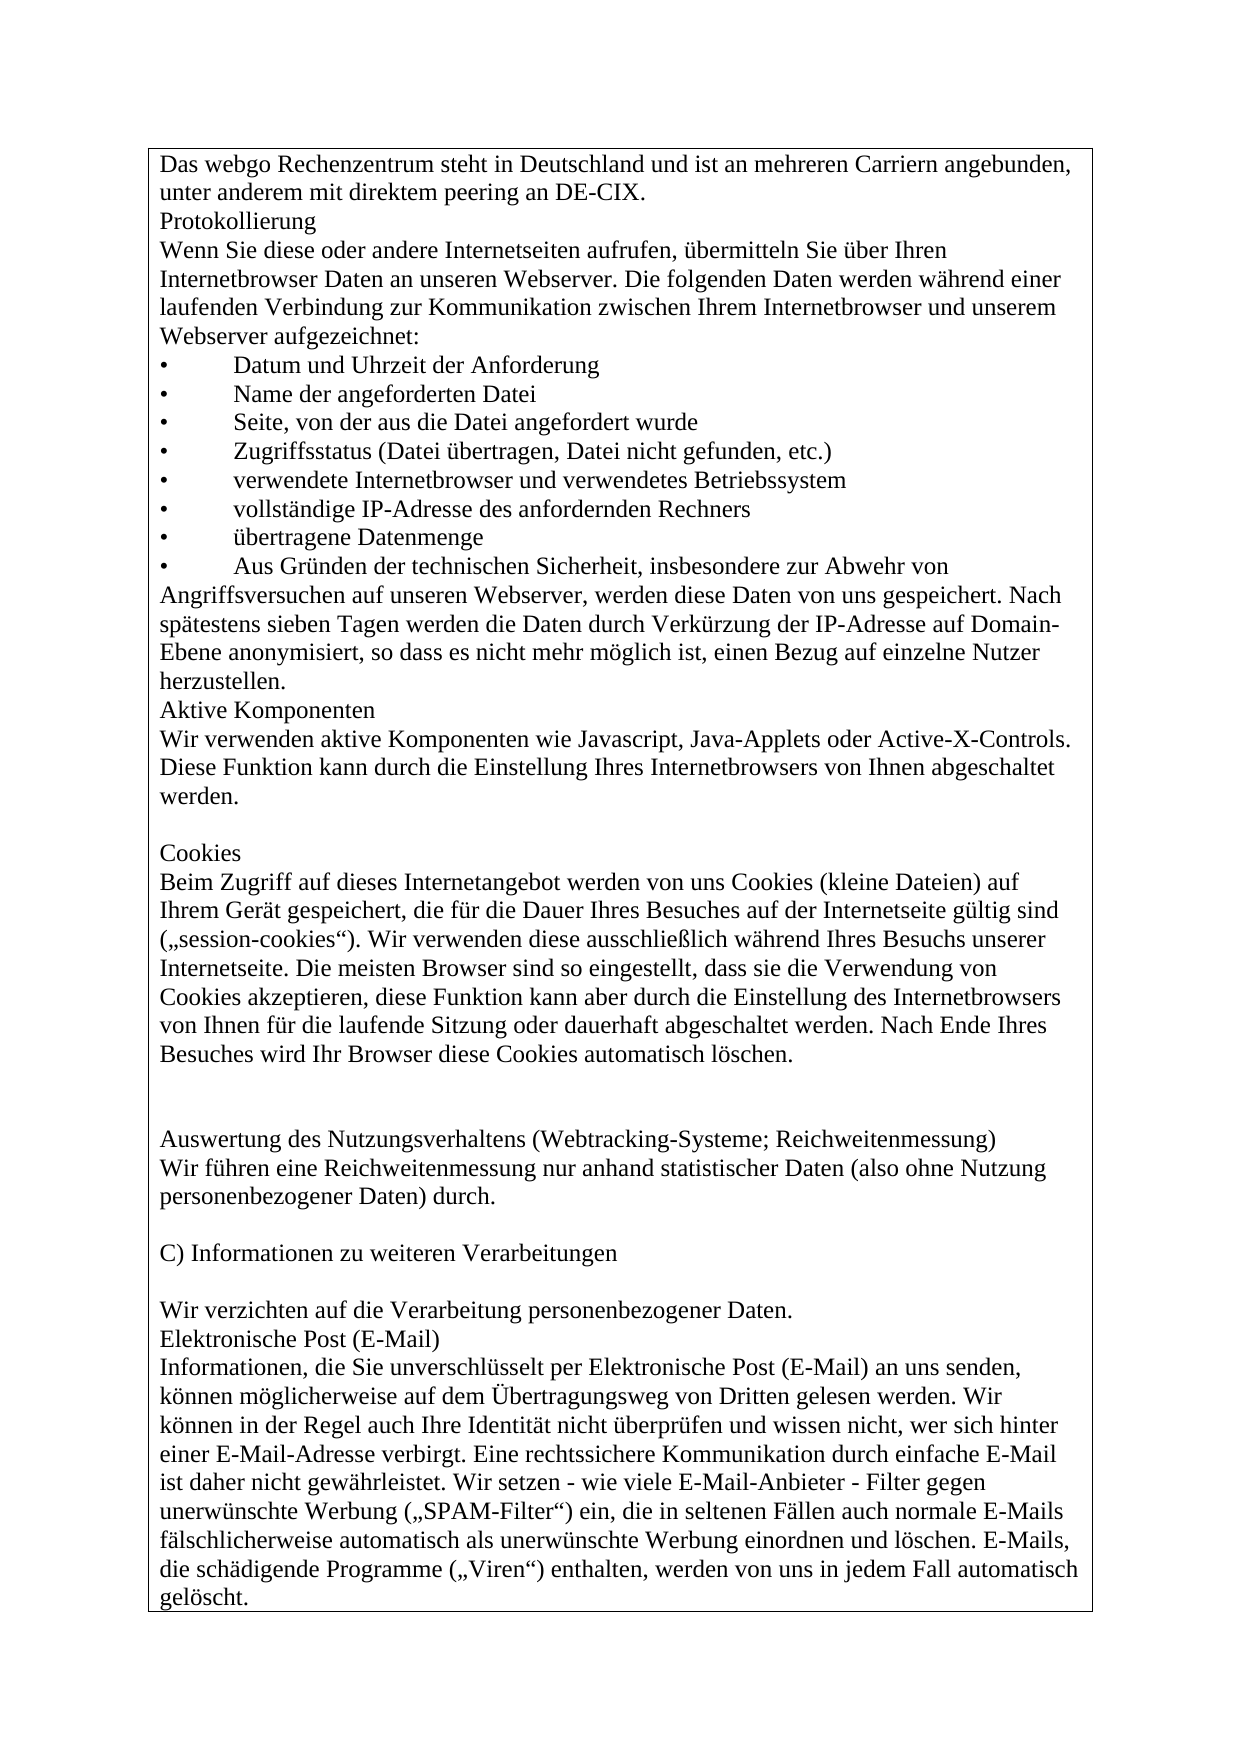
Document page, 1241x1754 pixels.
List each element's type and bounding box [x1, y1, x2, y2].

table_header [149, 149, 1092, 1611]
